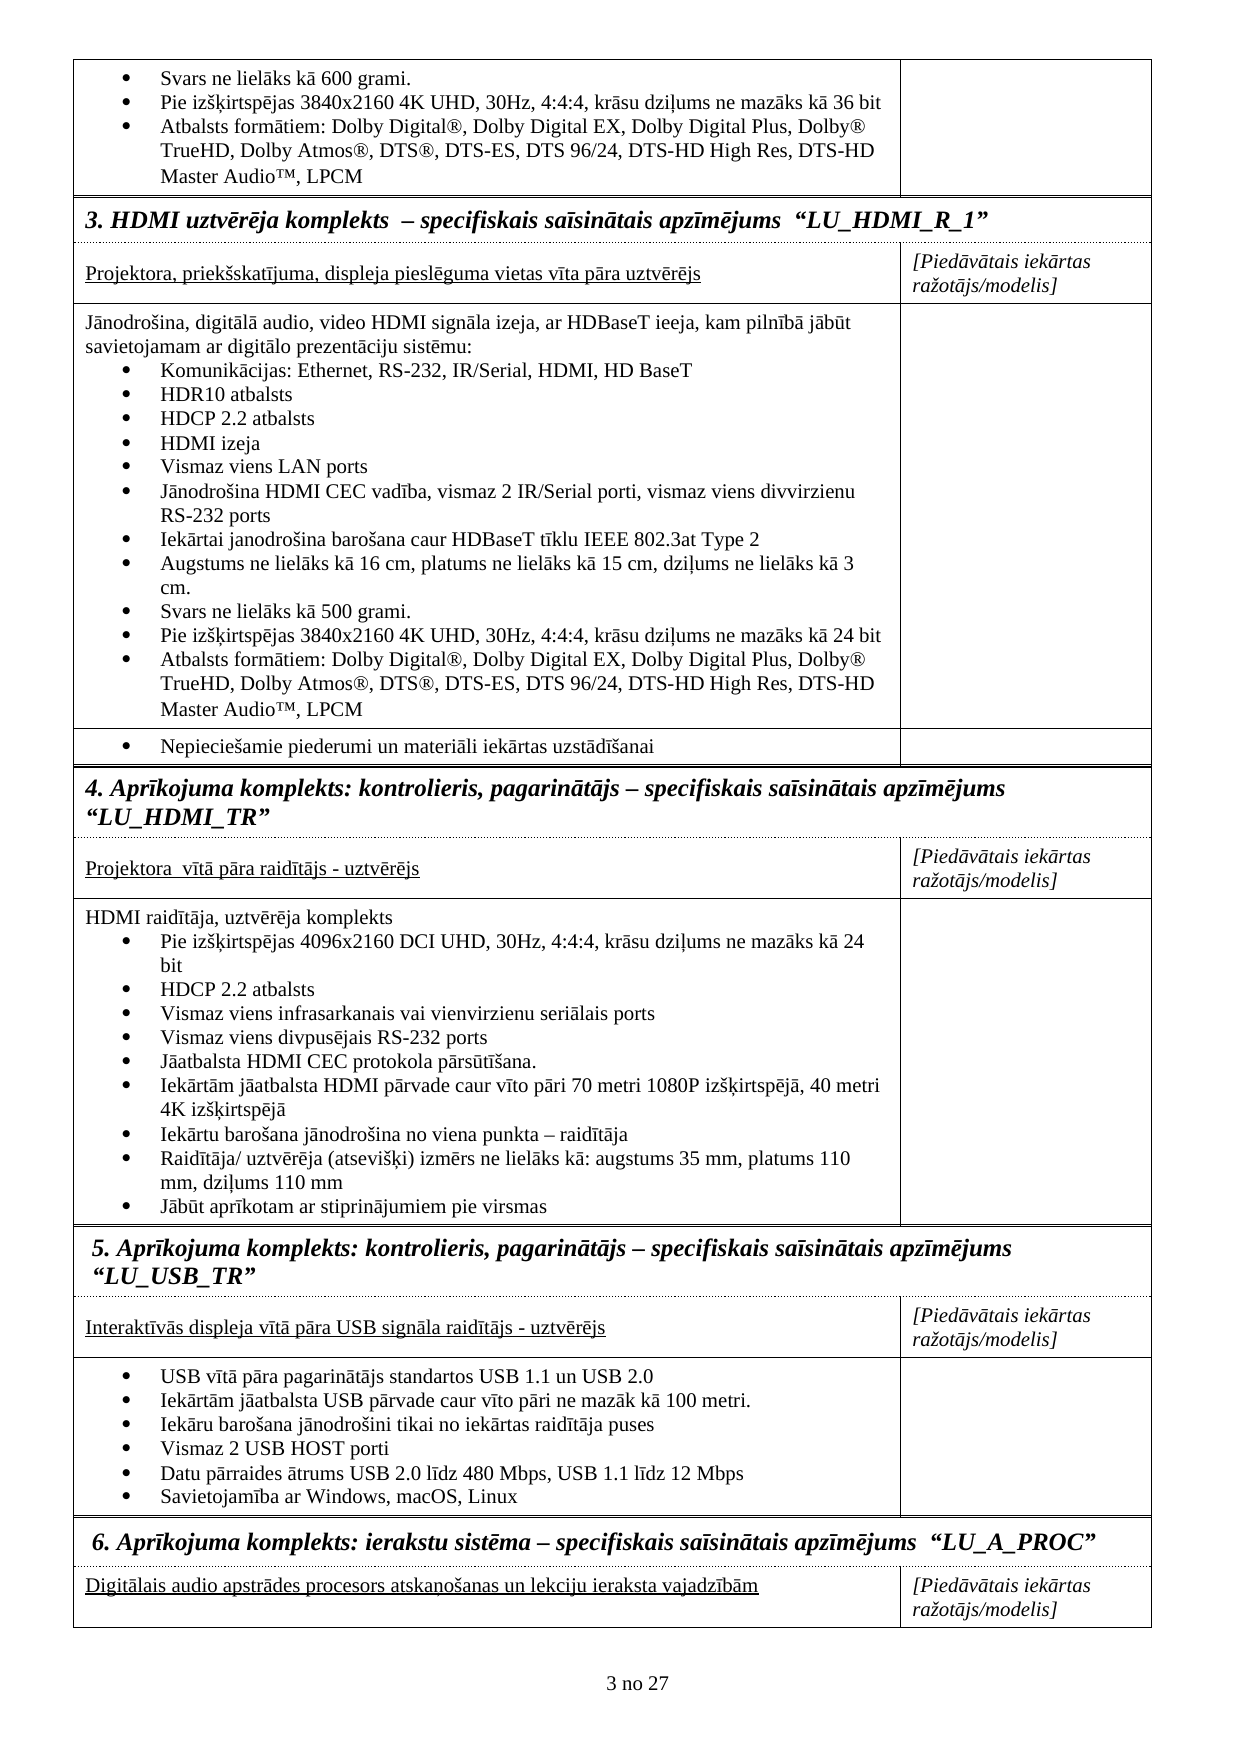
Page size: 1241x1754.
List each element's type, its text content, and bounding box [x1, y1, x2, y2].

table_cell [Piedāvātais iekārtas ražotājs/modelis] [901, 1296, 1151, 1357]
table_cell Projektora, priekšskatījuma, displeja pieslēguma vietas vīta pāra uztvērējs [74, 242, 900, 303]
table_cell [901, 729, 1151, 764]
table_cell [901, 1358, 1151, 1514]
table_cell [74, 60, 900, 194]
table_cell [Piedāvātais iekārtas ražotājs/modelis] [901, 1566, 1151, 1627]
table_cell 6. Aprīkojuma komplekts: ierakstu sistēma – specifiskais saīsinātais apzīmējums “LU_A_PROC” [74, 1518, 1151, 1566]
table_cell [Piedāvātais iekārtas ražotājs/modelis] [901, 837, 1151, 898]
table_cell [901, 60, 1151, 194]
table_cell 3. HDMI uztvērēja komplekts – specifiskais saīsinātais apzīmējums “LU_HDMI_R_1” [74, 198, 1151, 242]
table_cell HDMI raidītāja, uztvērēja komplekts Pie izšķirtspējas 4096x2160 DCI UHD, 30Hz, 4:4:4, krāsu dziļums ne mazāks kā 24 bit HDCP 2.2 atbalsts Vismaz viens infrasarkanais vai vienvirzienu seriālais ports Vismaz viens divpusējais RS-232 ports Jāatbalsta HDMI CEC protokola pārsūtīšana. Iekārtām jāatbalsta HDMI pārvade caur vīto pāri 70 metri 1080P izšķirtspējā, 40 metri 4K izšķirtspējā Iekārtu barošana jānodrošina no viena punkta – raidītāja Raidītāja/ uztvērēja (atsevišķi) izmērs ne lielāks kā: augstums 35 mm, platums 110 mm, dziļums 110 mm Jābūt aprīkotam ar stiprinājumiem pie virsmas [74, 899, 900, 1224]
table_cell Digitālais audio apstrādes procesors atskaņošanas un lekciju ieraksta vajadzībām [74, 1566, 900, 1627]
table_cell USB vītā pāra pagarinātājs standartos USB 1.1 un USB 2.0 Iekārtām jāatbalsta USB pārvade caur vīto pāri ne mazāk kā 100 metri. Iekāru barošana jānodrošini tikai no iekārtas raidītāja puses Vismaz 2 USB HOST porti Datu pārraides ātrums USB 2.0 līdz 480 Mbps, USB 1.1 līdz 12 Mbps Savietojamība ar Windows, macOS, Linux [74, 1358, 900, 1514]
table_cell Interaktīvās displeja vītā pāra USB signāla raidītājs - uztvērējs [74, 1296, 900, 1357]
table_cell 4. Aprīkojuma komplekts: kontrolieris, pagarinātājs – specifiskais saīsinātais apzīmējums “LU_HDMI_TR” [74, 768, 1151, 837]
table_cell Jānodrošina, digitālā audio, video HDMI signāla izeja, ar HDBaseT ieeja, kam pilnībā jābūt savietojamam ar digitālo prezentāciju sistēmu: Komunikācijas: Ethernet, RS-232, IR/Serial, HDMI, HD BaseT HDR10 atbalsts HDCP 2.2 atbalsts HDMI izeja Vismaz viens LAN ports Jānodrošina HDMI CEC vadība, vismaz 2 IR/Serial porti, vismaz viens divvirzienu RS-232 ports Iekārtai janodrošina barošana caur HDBaseT tīklu IEEE 802.3at Type 2 Augstums ne lielāks kā 16 cm, platums ne lielāks kā 15 cm, dziļums ne lielāks kā 3 cm. Svars ne lielāks kā 500 grami. Pie izšķirtspējas 3840x2160 4K UHD, 30Hz, 4:4:4, krāsu dziļums ne mazāks kā 24 bit Atbalsts formātiem: Dolby Digital®, Dolby Digital EX, Dolby Digital Plus, Dolby® TrueHD, Dolby Atmos®, DTS®, DTS-ES, DTS 96/24, DTS-HD High Res, DTS-HD Master Audio™, LPCM [74, 304, 900, 727]
table_cell 5. Aprīkojuma komplekts: kontrolieris, pagarinātājs – specifiskais saīsinātais apzīmējums “LU_USB_TR” [74, 1227, 1151, 1296]
table_cell [901, 304, 1151, 727]
table_cell [Piedāvātais iekārtas ražotājs/modelis] [901, 242, 1151, 303]
table_cell [901, 899, 1151, 1224]
table_cell Nepieciešamie piederumi un materiāli iekārtas uzstādīšanai [74, 729, 900, 764]
table_cell Projektora vītā pāra raidītājs - uztvērējs [74, 837, 900, 898]
